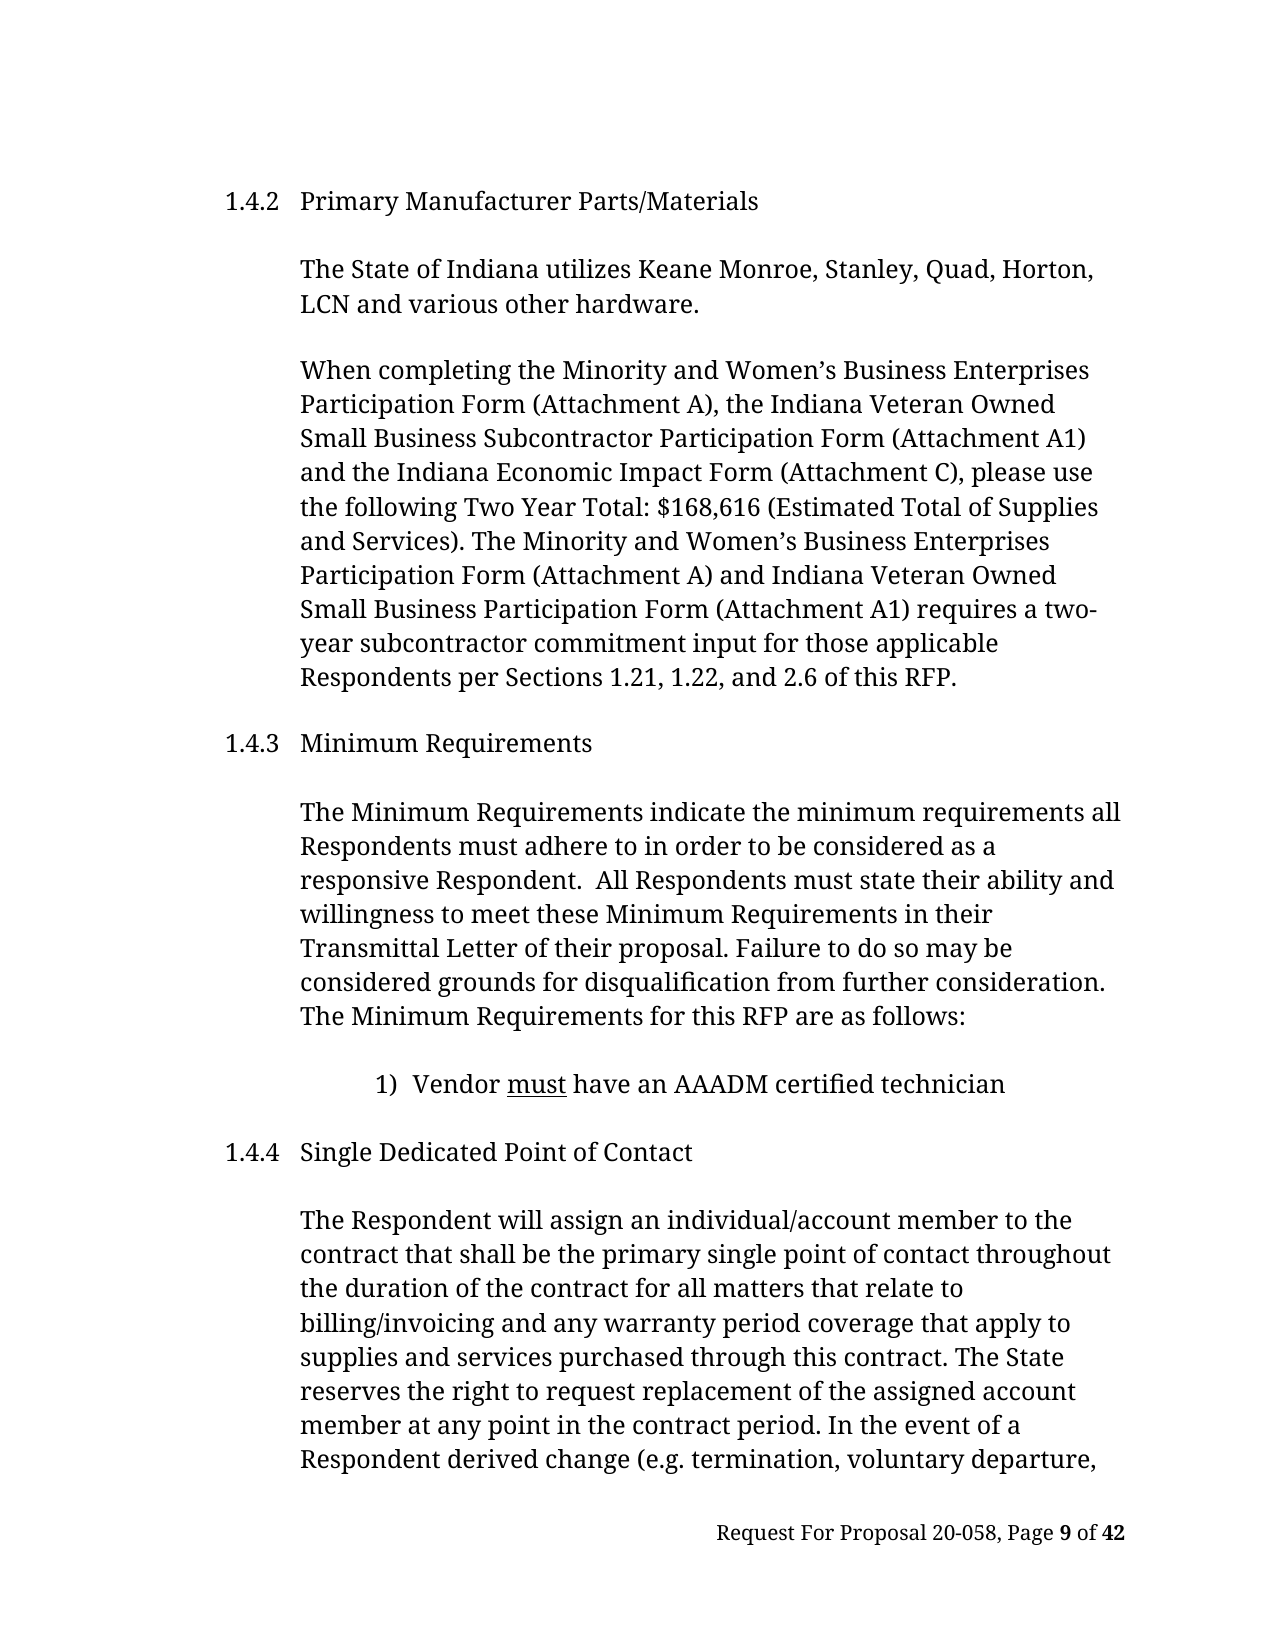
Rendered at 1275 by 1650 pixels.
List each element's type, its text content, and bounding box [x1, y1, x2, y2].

text 1.4.2 Primary Manufacturer Parts/Materials [150, 184, 1125, 218]
text The Minimum Requirements indicate the minimum requirements all Respondents must adhere to in order to be considered as a responsive Respondent. All Respondents must state their ability and willingness to meet these Minimum Requirements in their Transmittal Letter of their proposal. Failure to do so may be considered grounds for disqualification from further consideration. The Minimum Requirements for this RFP are as follows: [300, 794, 1125, 1033]
text 1.4.4 Single Dedicated Point of Contact [150, 1135, 1125, 1169]
list Vendor must have an AAADM certified technician [375, 1067, 1125, 1101]
subtitle Minimum Requirements [225, 726, 1125, 760]
text The State of Indiana utilizes Keane Monroe, Stanley, Quad, Horton, LCN and various other hardware. [300, 252, 1125, 320]
text When completing the Minority and Women’s Business Enterprises Participation Form (Attachment A), the Indiana Veteran Owned Small Business Subcontractor Participation Form (Attachment A1) and the Indiana Economic Impact Form (Attachment C), please use the following Two Year Total: $168,616 (Estimated Total of Supplies and Services). The Minority and Women’s Business Enterprises Participation Form (Attachment A) and Indiana Veteran Owned Small Business Participation Form (Attachment A1) requires a two-year subcontractor commitment input for those applicable Respondents per Sections 1.21, 1.22, and 2.6 of this RFP. [300, 353, 1125, 693]
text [300, 1203, 1125, 1476]
